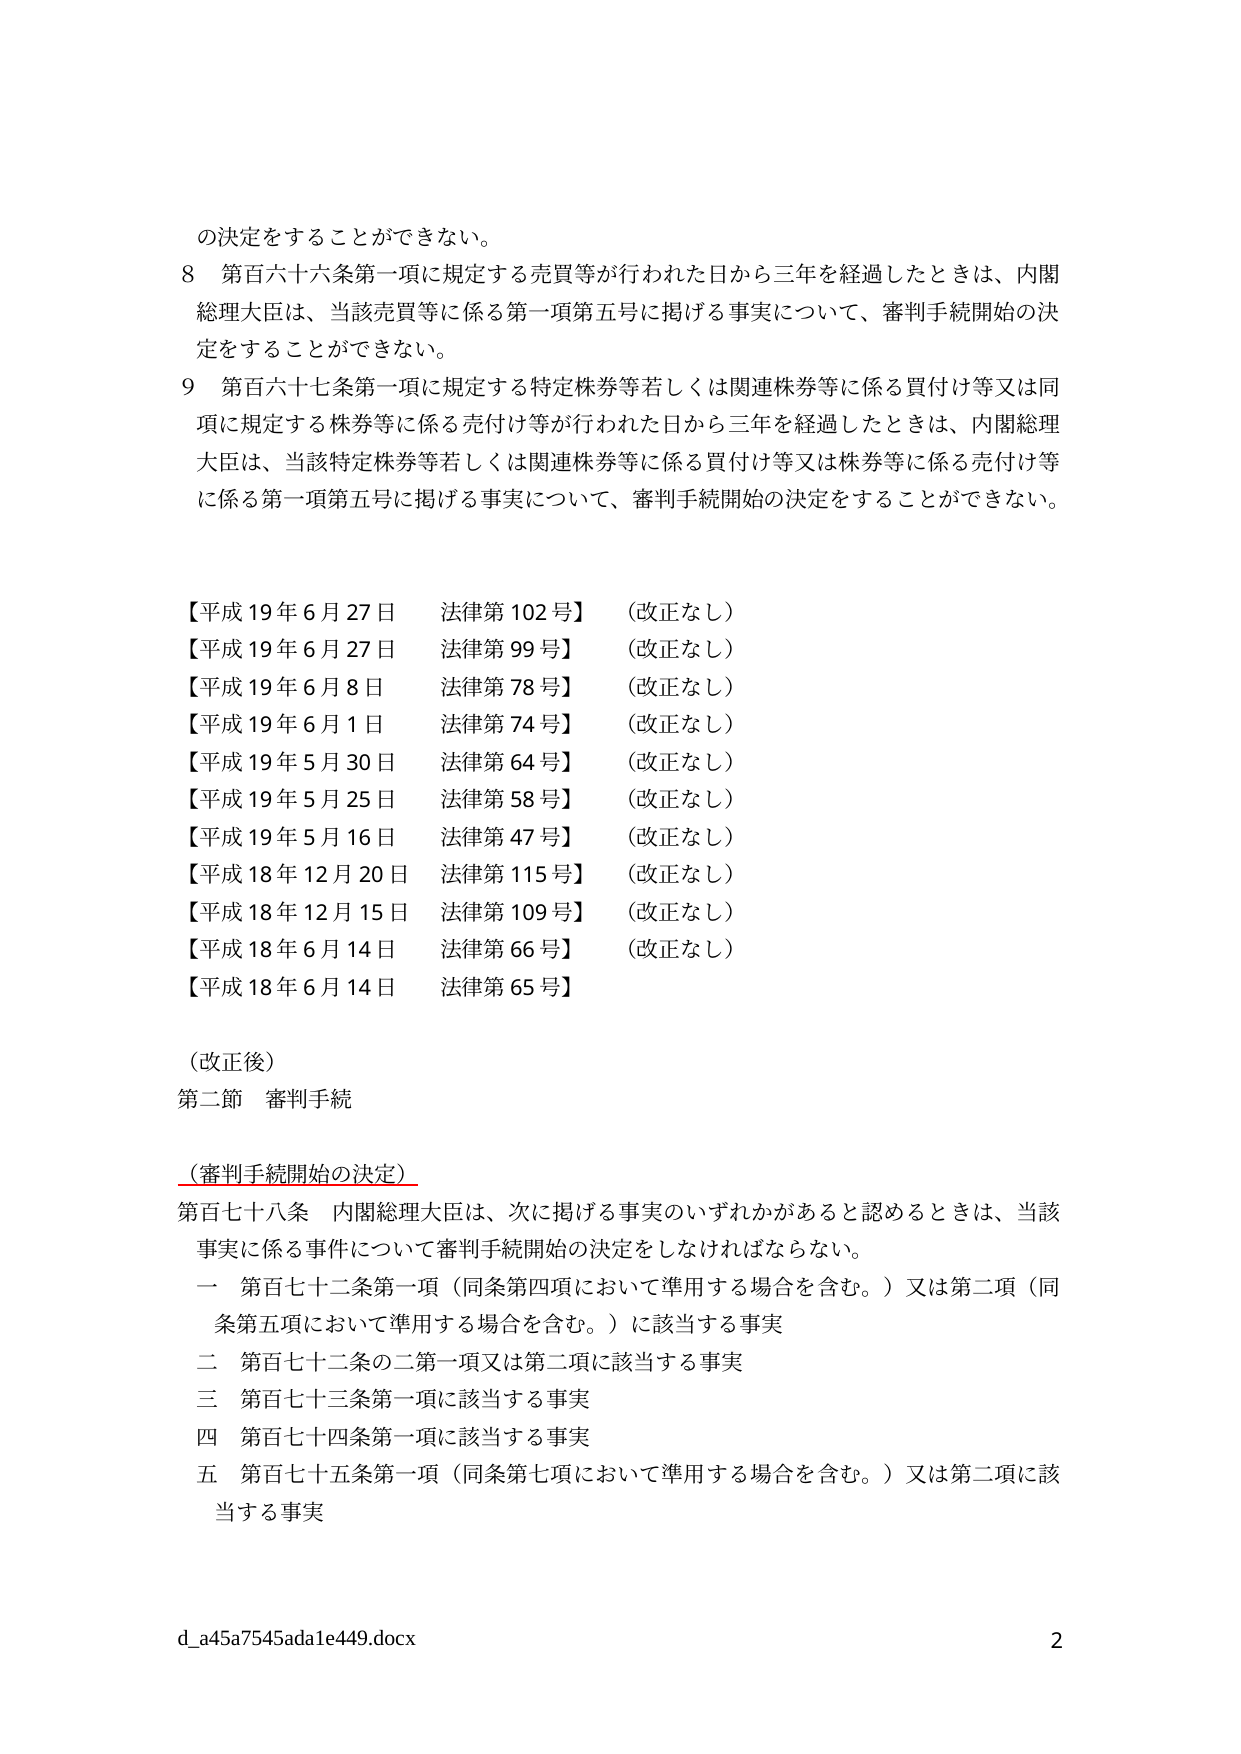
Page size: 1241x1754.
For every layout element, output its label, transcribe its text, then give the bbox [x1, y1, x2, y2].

text 【平成19年6月27日 法律第102号】 （改正なし） [177, 592, 1063, 629]
text 【平成19年6月8日 法律第78号】 （改正なし） [177, 667, 1063, 704]
text 一 第百七十二条第一項（同条第四項において準用する場合を含む。）又は第二項（同条第五項において準用する場合を含む。）に該当する事実 [196, 1267, 1063, 1342]
text 第百七十八条 内閣総理大臣は、次に掲げる事実のいずれかがあると認めるときは、当該事実に係る事件について審判手続開始の決定をしなければならない。 [177, 1192, 1063, 1267]
text 【平成19年5月16日 法律第47号】 （改正なし） [177, 817, 1063, 854]
text 【平成18年12月20日 法律第115号】 （改正なし） [177, 854, 1063, 892]
text 【平成18年6月14日 法律第66号】 （改正なし） [177, 929, 1063, 967]
text 四 第百七十四条第一項に該当する事実 [196, 1417, 1063, 1454]
text （審判手続開始の決定） [177, 1154, 1063, 1192]
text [177, 217, 1063, 254]
text 五 第百七十五条第一項（同条第七項において準用する場合を含む。）又は第二項に該当する事実 [196, 1454, 1063, 1529]
text 三 第百七十三条第一項に該当する事実 [196, 1379, 1063, 1417]
text ９ 第百六十七条第一項に規定する特定株券等若しくは関連株券等に係る買付け等又は同項に規定する株券等に係る売付け等が行われた日から三年を経過したときは、内閣総理大臣は、当該特定株券等若しくは関連株券等に係る買付け等又は株券等に係る売付け等に係る第一項第五号に掲げる事実について、審判手続開始の決定をすることができない。 [177, 367, 1063, 517]
text 【平成19年6月1日 法律第74号】 （改正なし） [177, 704, 1063, 742]
text 【平成18年12月15日 法律第109号】 （改正なし） [177, 892, 1063, 929]
text 第二節 審判手続 [177, 1079, 1063, 1117]
text 【平成19年5月25日 法律第58号】 （改正なし） [177, 779, 1063, 817]
text 【平成18年6月14日 法律第65号】 [177, 967, 1063, 1004]
text 二 第百七十二条の二第一項又は第二項に該当する事実 [196, 1342, 1063, 1379]
text 【平成19年6月27日 法律第99号】 （改正なし） [177, 629, 1063, 667]
text 【平成19年5月30日 法律第64号】 （改正なし） [177, 742, 1063, 779]
text ８ 第百六十六条第一項に規定する売買等が行われた日から三年を経過したときは、内閣総理大臣は、当該売買等に係る第一項第五号に掲げる事実について、審判手続開始の決定をすることができない。 [177, 254, 1063, 367]
text （改正後） [177, 1042, 1063, 1079]
